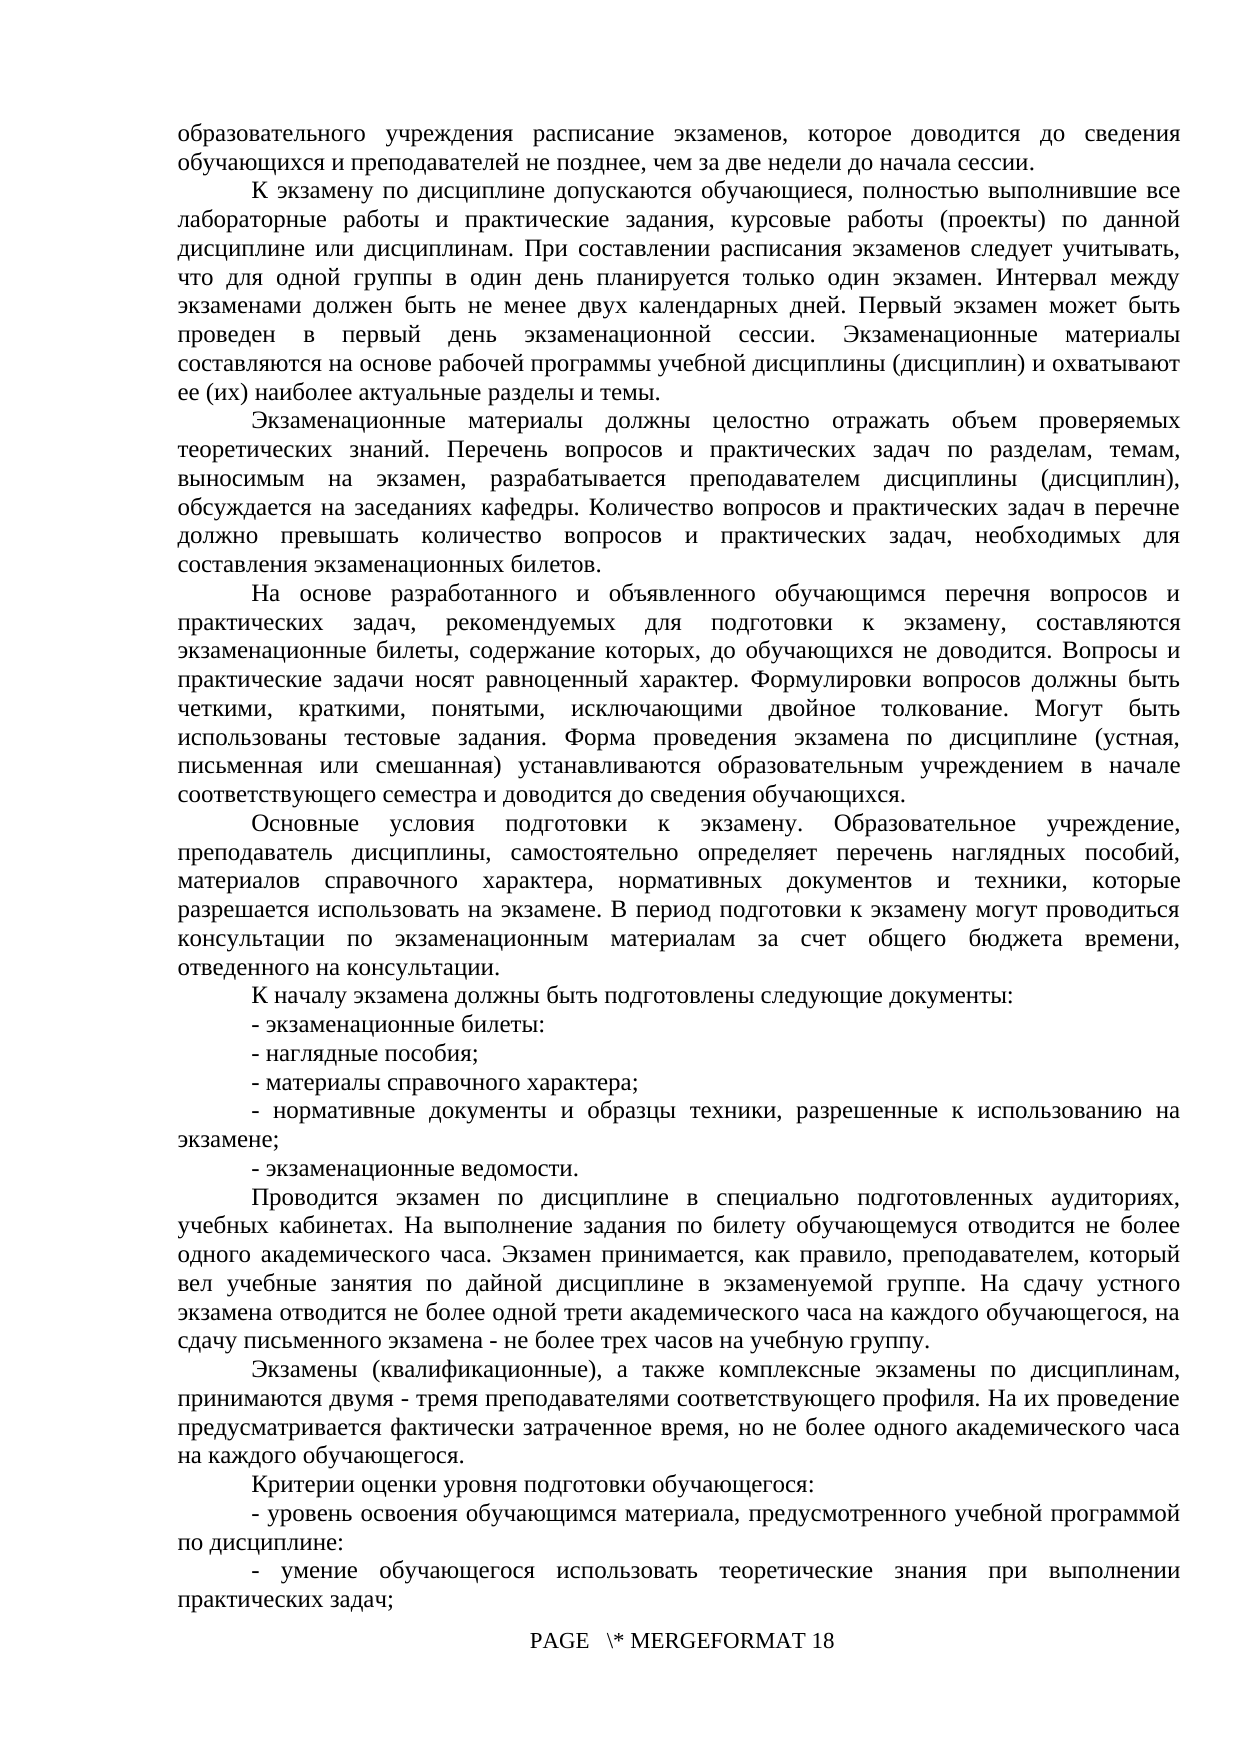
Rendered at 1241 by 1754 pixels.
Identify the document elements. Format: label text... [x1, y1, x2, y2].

text - нормативные документы и образцы техники, разрешенные к использованию на экзамене; [177, 1096, 1181, 1153]
text Экзаменационные материалы должны целостно отражать объем проверяемых теоретических знаний. Перечень вопросов и практических задач по разделам, темам, выносимым на экзамен, разрабатывается преподавателем дисциплины (дисциплин), обсуждается на заседаниях кафедры. Количество вопросов и практических задач в перечне должно превышать количество вопросов и практических задач, необходимых для составления экзаменационных билетов. [177, 406, 1181, 578]
text - экзаменационные ведомости. [177, 1153, 1181, 1182]
text Основные условия подготовки к экзамену. Образовательное учреждение, преподаватель дисциплины, самостоятельно определяет перечень наглядных пособий, материалов справочного характера, нормативных документов и техники, которые разрешается использовать на экзамене. В период подготовки к экзамену могут проводиться консультации по экзаменационным материалам за счет общего бюджета времени, отведенного на консультации. [177, 808, 1181, 981]
text Проводится экзамен по дисциплине в специально подготовленных аудиториях, учебных кабинетах. На выполнение задания по билету обучающемуся отводится не более одного академического часа. Экзамен принимается, как правило, преподавателем, который вел учебные занятия по дайной дисциплине в экзаменуемой группе. На сдачу устного экзамена отводится не более одной трети академического часа на каждого обучающегося, на сдачу письменного экзамена - не более трех часов на учебную группу. [177, 1182, 1181, 1354]
text - экзаменационные билеты: [177, 1009, 1181, 1038]
text - материалы справочного характера; [177, 1067, 1181, 1096]
text К экзамену по дисциплине допускаются обучающиеся, полностью выполнившие все лабораторные работы и практические задания, курсовые работы (проекты) по данной дисциплине или дисциплинам. При составлении расписания экзаменов следует учитывать, что для одной группы в один день планируется только один экзамен. Интервал между экзаменами должен быть не менее двух календарных дней. Первый экзамен может быть проведен в первый день экзаменационной сессии. Экзаменационные материалы составляются на основе рабочей программы учебной дисциплины (дисциплин) и охватывают ее (их) наиболее актуальные разделы и темы. [177, 176, 1181, 406]
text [177, 118, 1181, 176]
text К началу экзамена должны быть подготовлены следующие документы: [177, 981, 1181, 1009]
text - умение обучающегося использовать теоретические знания при выполнении практических задач; [177, 1556, 1181, 1613]
text - наглядные пособия; [177, 1038, 1181, 1067]
text - уровень освоения обучающимся материала, предусмотренного учебной программой по дисциплине: [177, 1498, 1181, 1556]
text Экзамены (квалификационные), а также комплексные экзамены по дисциплинам, принимаются двумя - тремя преподавателями соответствующего профиля. На их проведение предусматривается фактически затраченное время, но не более одного академического часа на каждого обучающегося. [177, 1354, 1181, 1469]
text Критерии оценки уровня подготовки обучающегося: [177, 1469, 1181, 1498]
text На основе разработанного и объявленного обучающимся перечня вопросов и практических задач, рекомендуемых для подготовки к экзамену, составляются экзаменационные билеты, содержание которых, до обучающихся не доводится. Вопросы и практические задачи носят равноценный характер. Формулировки вопросов должны быть четкими, краткими, понятыми, исключающими двойное толкование. Могут быть использованы тестовые задания. Форма проведения экзамена по дисциплине (устная, письменная или смешанная) устанавливаются образовательным учреждением в начале соответствующего семестра и доводится до сведения обучающихся. [177, 578, 1181, 808]
